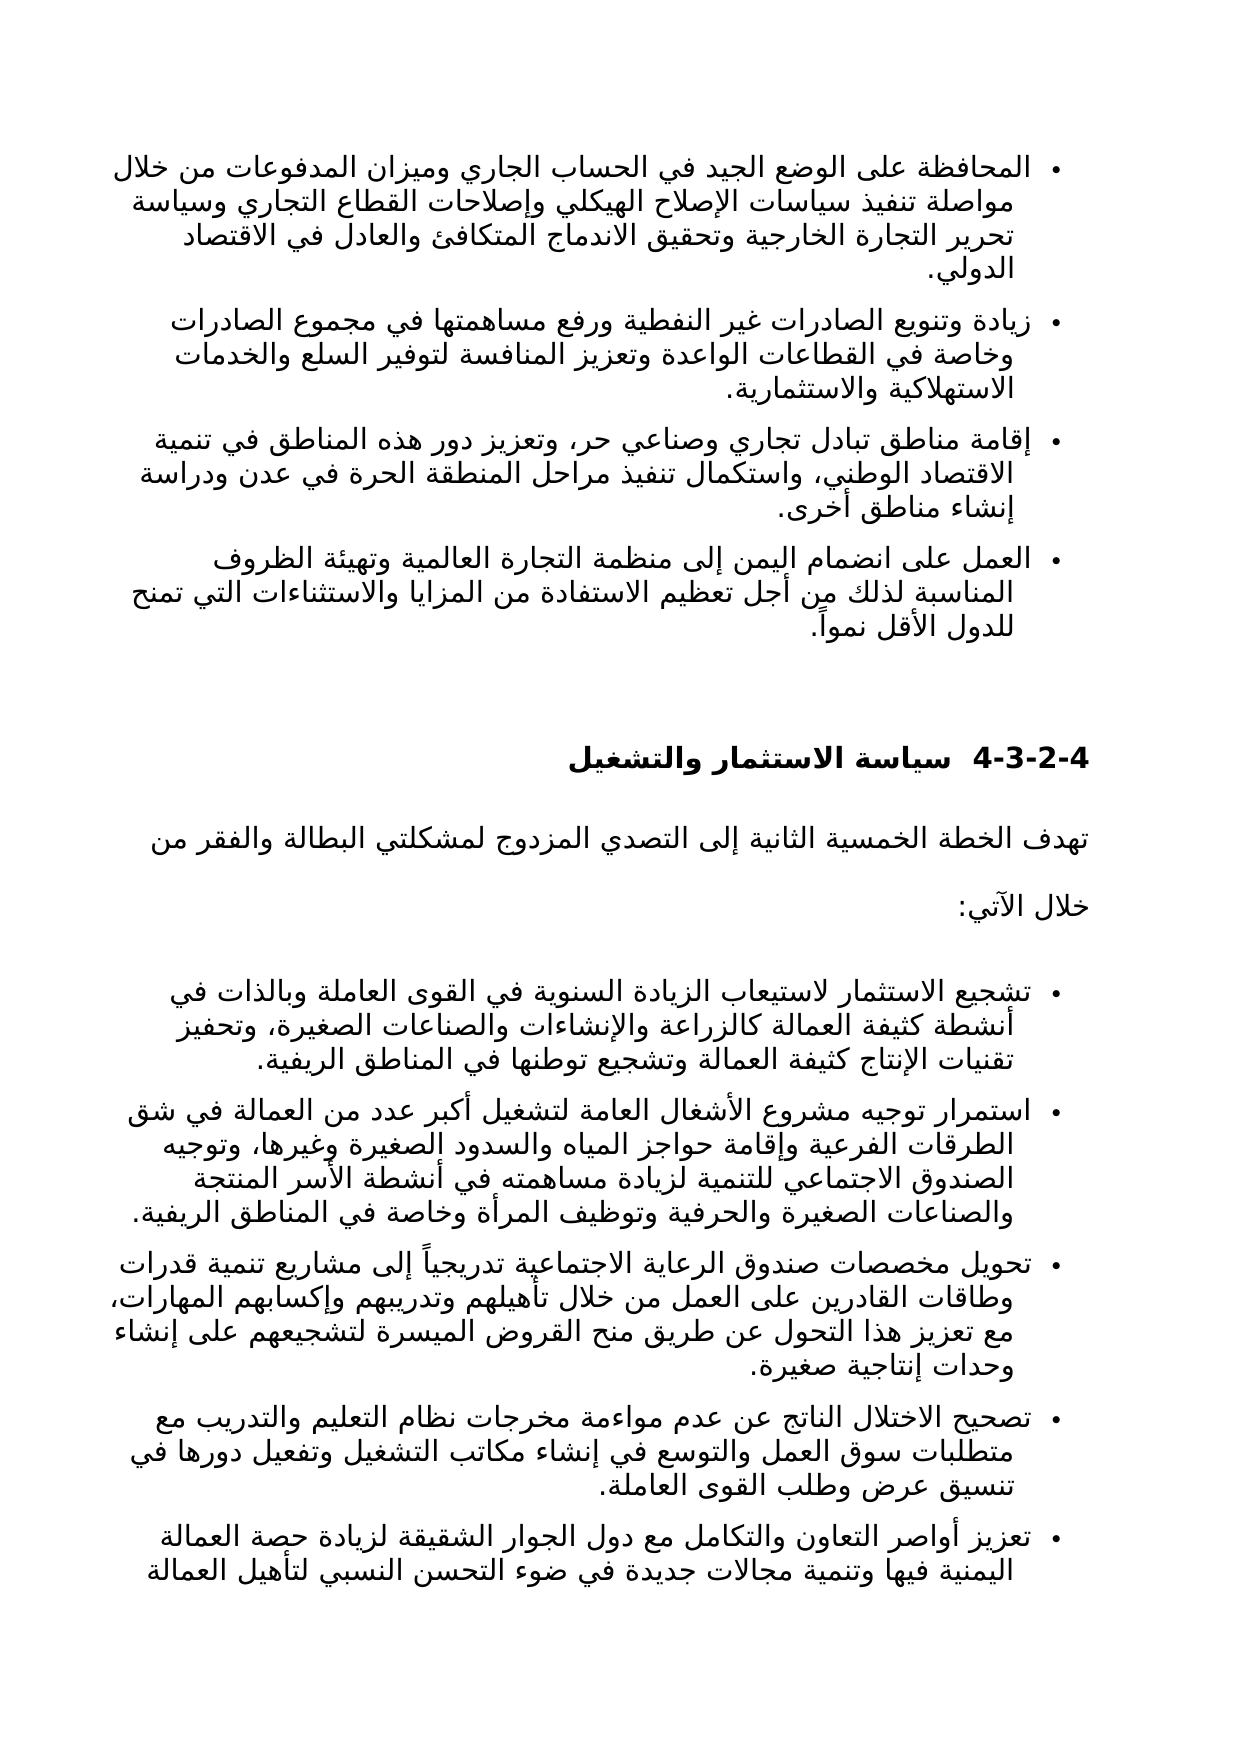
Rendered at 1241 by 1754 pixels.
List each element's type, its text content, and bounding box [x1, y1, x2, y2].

text تهدف الخطة الخمسية الثانية إلى التصدي المزدوج لمشكلتي البطالة والفقر من خلال الآتي: [106, 821, 1090, 923]
list استمرار توجيه مشروع الأشغال العامة لتشغيل أكبر عدد من العمالة في شق الطرقات الفرعية وإقامة حواجز المياه والسدود الصغيرة وغيرها، وتوجيه الصندوق الاجتماعي للتنمية لزيادة مساهمته في أنشطة الأسر المنتجة والصناعات الصغيرة والحرفية وتوظيف المرأة وخاصة في المناطق الريفية. [106, 1094, 1053, 1229]
list العمل على انضمام اليمن إلى منظمة التجارة العالمية وتهيئة الظروف المناسبة لذلك من أجل تعظيم الاستفادة من المزايا والاستثناءات التي تمنح للدول الأقل نمواً. [106, 541, 1053, 643]
list زيادة وتنويع الصادرات غير النفطية ورفع مساهمتها في مجموع الصادرات وخاصة في القطاعات الواعدة وتعزيز المنافسة لتوفير السلع والخدمات الاستهلاكية والاستثمارية. [106, 303, 1053, 405]
list تشجيع الاستثمار لاستيعاب الزيادة السنوية في القوى العاملة وبالذات في أنشطة كثيفة العمالة كالزراعة والإنشاءات والصناعات الصغيرة، وتحفيز تقنيات الإنتاج كثيفة العمالة وتشجيع توطنها في المناطق الريفية. [106, 974, 1053, 1076]
list إقامة مناطق تبادل تجاري وصناعي حر، وتعزيز دور هذه المناطق في تنمية الاقتصاد الوطني، واستكمال تنفيذ مراحل المنطقة الحرة في عدن ودراسة إنشاء مناطق أخرى. [106, 422, 1053, 524]
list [106, 1519, 1053, 1587]
list تصحيح الاختلال الناتج عن عدم مواءمة مخرجات نظام التعليم والتدريب مع متطلبات سوق العمل والتوسع في إنشاء مكاتب التشغيل وتفعيل دورها في تنسيق عرض وطلب القوى العاملة. [106, 1400, 1053, 1502]
list المحافظة على الوضع الجيد في الحساب الجاري وميزان المدفوعات من خلال مواصلة تنفيذ سياسات الإصلاح الهيكلي وإصلاحات القطاع التجاري وسياسة تحرير التجارة الخارجية وتحقيق الاندماج المتكافئ والعادل في الاقتصاد الدولي. [106, 150, 1053, 286]
text 4-3-2-4 سياسة الاستثمار والتشغيل [106, 741, 1090, 775]
list تحويل مخصصات صندوق الرعاية الاجتماعية تدريجياً إلى مشاريع تنمية قدرات وطاقات القادرين على العمل من خلال تأهيلهم وتدريبهم وإكسابهم المهارات، مع تعزيز هذا التحول عن طريق منح القروض الميسرة لتشجيعهم على إنشاء وحدات إنتاجية صغيرة. [106, 1247, 1053, 1383]
